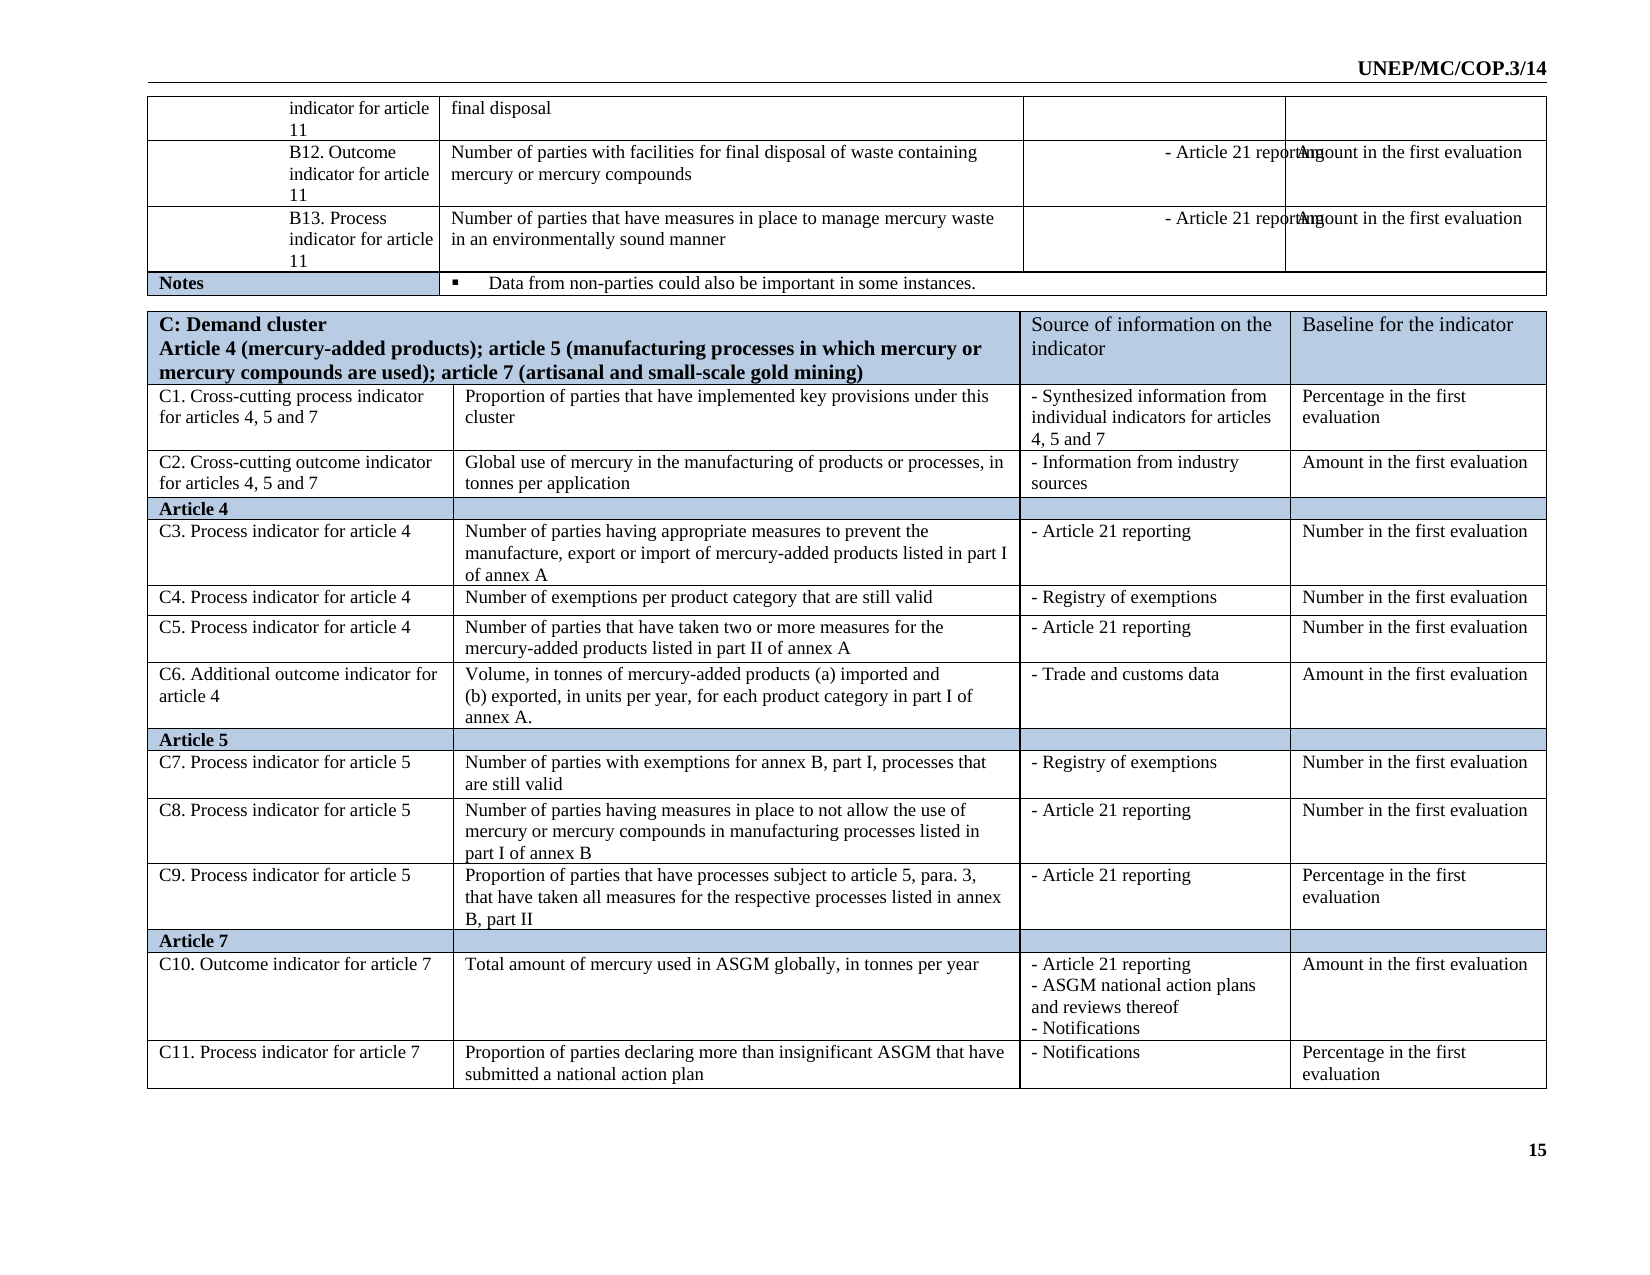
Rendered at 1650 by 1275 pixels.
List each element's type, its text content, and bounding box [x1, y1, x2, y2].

table_cell Proportion of parties that have implemented key provisions under this cluster [454, 385, 1019, 449]
table_cell C2. Cross-cutting outcome indicator for articles 4, 5 and 7 [148, 451, 453, 497]
table_cell C1. Cross-cutting process indicator for articles 4, 5 and 7 [148, 385, 453, 449]
table_cell Data from non-parties could also be important in some instances. [440, 273, 1546, 295]
table_cell Number of parties that have taken two or more measures for the mercury-added products listed in part II of annex A [454, 616, 1019, 662]
table_cell - Article 21 reporting [1024, 141, 1285, 206]
table_cell [1021, 498, 1290, 519]
table_cell C10. Outcome indicator for article 7 [148, 953, 453, 1040]
table_cell Volume, in tonnes of mercury-added products (a) imported and (b) exported, in units per year, for each product category in part I of annex A. [454, 663, 1019, 728]
table_cell - Trade and customs data [1021, 663, 1290, 728]
table_cell Article 7 [148, 930, 453, 952]
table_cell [1024, 97, 1285, 140]
table_cell Total amount of mercury used in ASGM globally, in tonnes per year [454, 953, 1019, 1040]
table_cell - Registry of exemptions [1021, 586, 1290, 614]
table_cell C11. Process indicator for article 7 [148, 1041, 453, 1087]
table_cell Amount in the first evaluation [1291, 663, 1546, 728]
table_cell B13. Process indicator for article 11 [148, 207, 439, 271]
table_cell C3. Process indicator for article 4 [148, 520, 453, 585]
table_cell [1286, 97, 1546, 140]
table_cell Number in the first evaluation [1291, 751, 1546, 797]
table_cell C5. Process indicator for article 4 [148, 616, 453, 662]
table_cell [454, 930, 1019, 952]
table_cell Amount in the first evaluation [1291, 953, 1546, 1040]
table_cell C7. Process indicator for article 5 [148, 751, 453, 797]
table_cell - Article 21 reporting [1021, 616, 1290, 662]
table_cell Percentage in the first evaluation [1291, 385, 1546, 449]
table_header C: Demand cluster Article 4 (mercury-added products); article 5 (manufacturing processes in which mercury or mercury compounds are used); article 7 (artisanal and small-scale gold mining) [148, 312, 1019, 384]
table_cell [1291, 1041, 1546, 1087]
table_cell [1291, 498, 1546, 519]
table_cell - Notifications [1021, 1041, 1290, 1087]
table_cell Proportion of parties declaring more than insignificant ASGM that have submitted a national action plan [454, 1041, 1019, 1087]
table_cell - Article 21 reporting [1024, 207, 1285, 271]
table_cell Article 5 [148, 729, 453, 750]
table_cell Percentage in the first evaluation [1291, 864, 1546, 929]
table_cell Global use of mercury in the manufacturing of products or processes, in tonnes per application [454, 451, 1019, 497]
table_cell - Article 21 reporting [1021, 520, 1290, 585]
table_cell Number in the first evaluation [1291, 799, 1546, 863]
table_cell C8. Process indicator for article 5 [148, 799, 453, 863]
table_cell C9. Process indicator for article 5 [148, 864, 453, 929]
table_cell Number in the first evaluation [1291, 586, 1546, 614]
table_cell - Synthesized information from individual indicators for articles 4, 5 and 7 [1021, 385, 1290, 449]
table_cell - Article 21 reporting [1021, 864, 1290, 929]
table_cell C6. Additional outcome indicator for article 4 [148, 663, 453, 728]
table_cell [1291, 930, 1546, 952]
table_cell Amount in the first evaluation [1286, 207, 1546, 271]
table_cell Amount in the first evaluation [1286, 141, 1546, 206]
table_cell Number of parties with exemptions for annex B, part I, processes that are still valid [454, 751, 1019, 797]
table_cell C4. Process indicator for article 4 [148, 586, 453, 614]
table_cell - Registry of exemptions [1021, 751, 1290, 797]
table_cell - Information from industry sources [1021, 451, 1290, 497]
table_cell Number of parties having measures in place to not allow the use of mercury or mercury compounds in manufacturing processes listed in part I of annex B [454, 799, 1019, 863]
table_cell Article 4 [148, 498, 453, 519]
table_cell [454, 729, 1019, 750]
table_cell - Article 21 reporting - ASGM national action plans and reviews thereof - Notifications [1021, 953, 1290, 1040]
table_cell Number in the first evaluation [1291, 520, 1546, 585]
table_cell - Article 21 reporting [1021, 799, 1290, 863]
table_header Source of information on the indicator [1021, 312, 1290, 384]
table_cell B12. Outcome indicator for article 11 [148, 141, 439, 206]
table_cell Number of parties having appropriate measures to prevent the manufacture, export or import of mercury-added products listed in part I of annex A [454, 520, 1019, 585]
table_cell [454, 498, 1019, 519]
table_cell [1291, 729, 1546, 750]
table_header Baseline for the indicator [1291, 312, 1546, 384]
table_cell Number of parties with facilities for final disposal of waste containing mercury or mercury compounds [440, 141, 1023, 206]
table_cell Amount in the first evaluation [1291, 451, 1546, 497]
table_cell [1021, 930, 1290, 952]
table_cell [440, 97, 1023, 140]
table_cell Number in the first evaluation [1291, 616, 1546, 662]
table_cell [148, 97, 439, 140]
table_cell Proportion of parties that have processes subject to article 5, para. 3, that have taken all measures for the respective processes listed in annex B, part II [454, 864, 1019, 929]
table_cell [1021, 729, 1290, 750]
table_cell Number of parties that have measures in place to manage mercury waste in an environmentally sound manner [440, 207, 1023, 271]
table_cell Notes [148, 273, 439, 295]
table_cell Number of exemptions per product category that are still valid [454, 586, 1019, 614]
